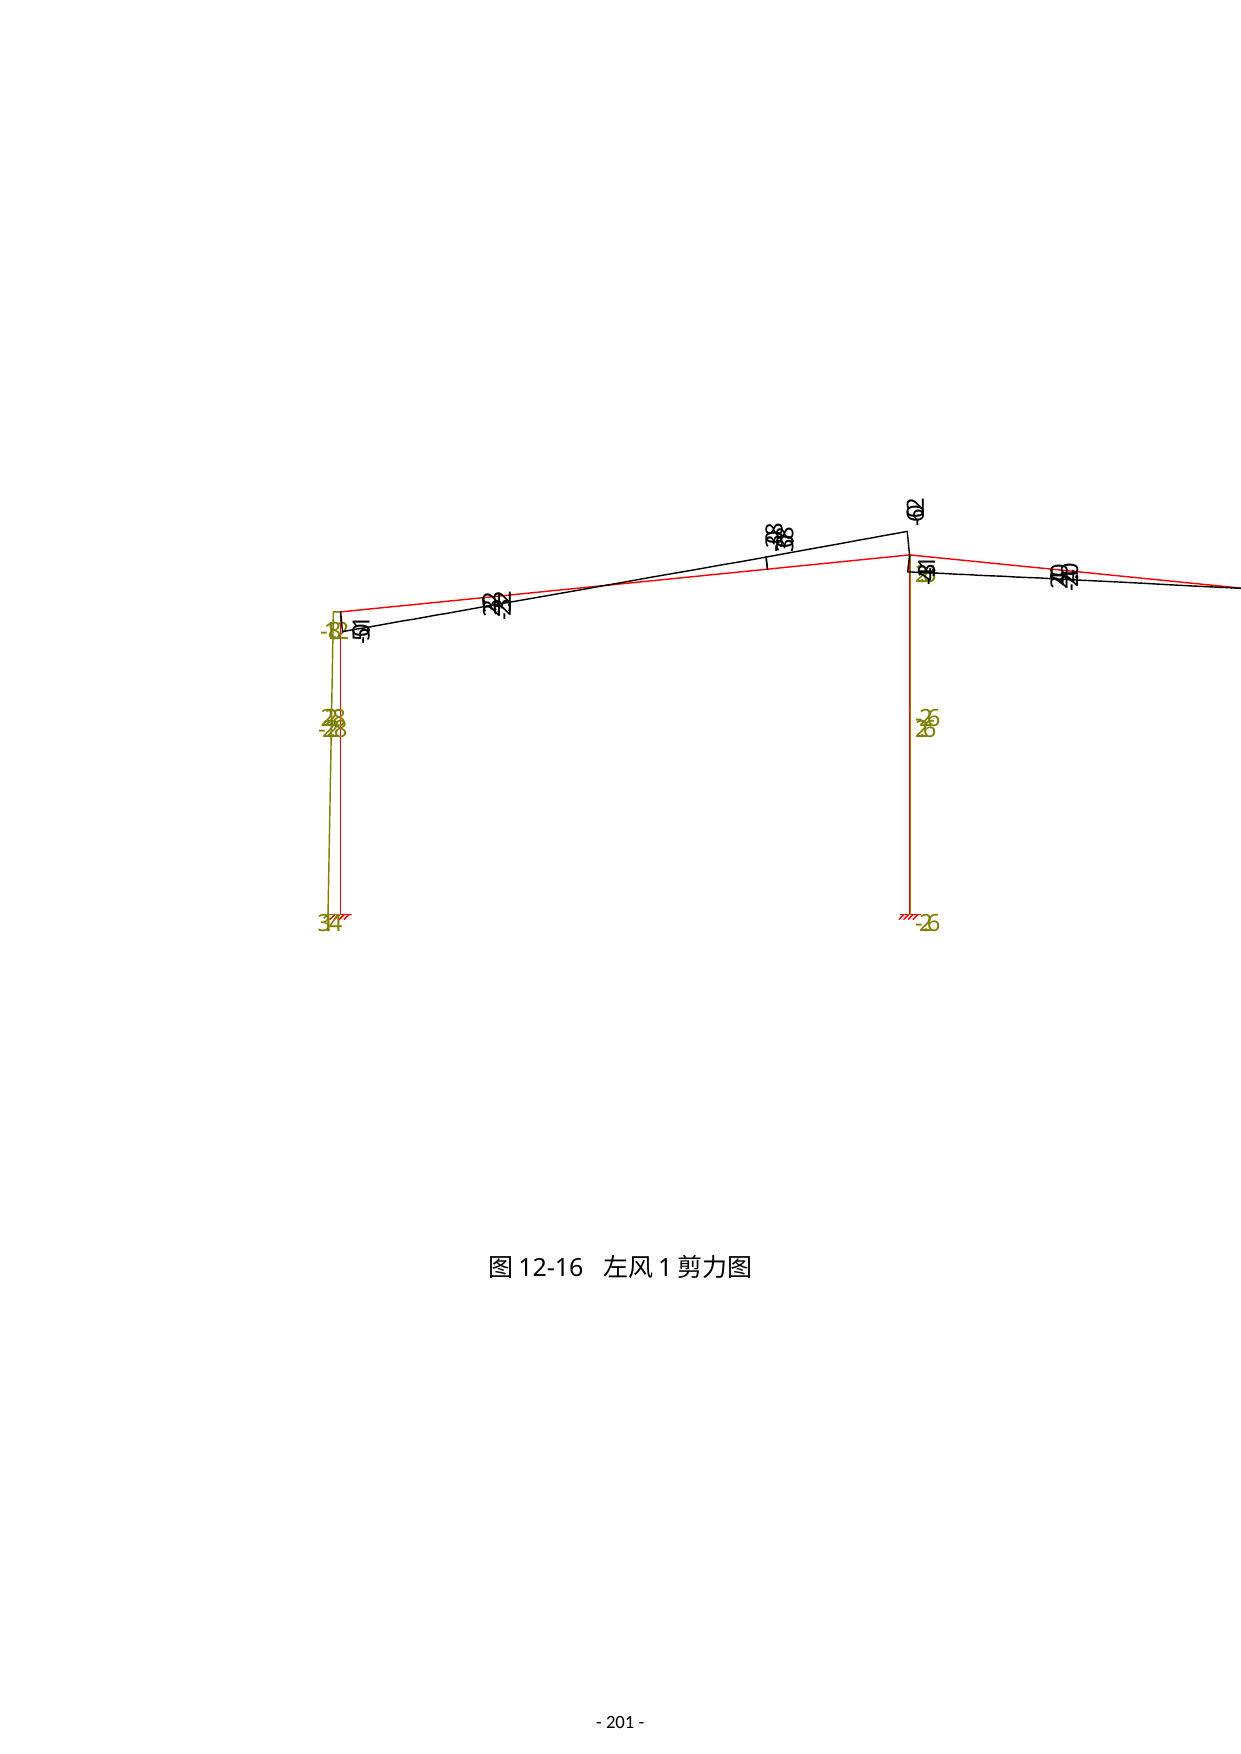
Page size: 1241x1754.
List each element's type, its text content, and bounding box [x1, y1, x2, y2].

text 图12-16 左风1剪力图 [148, 1242, 1093, 1289]
